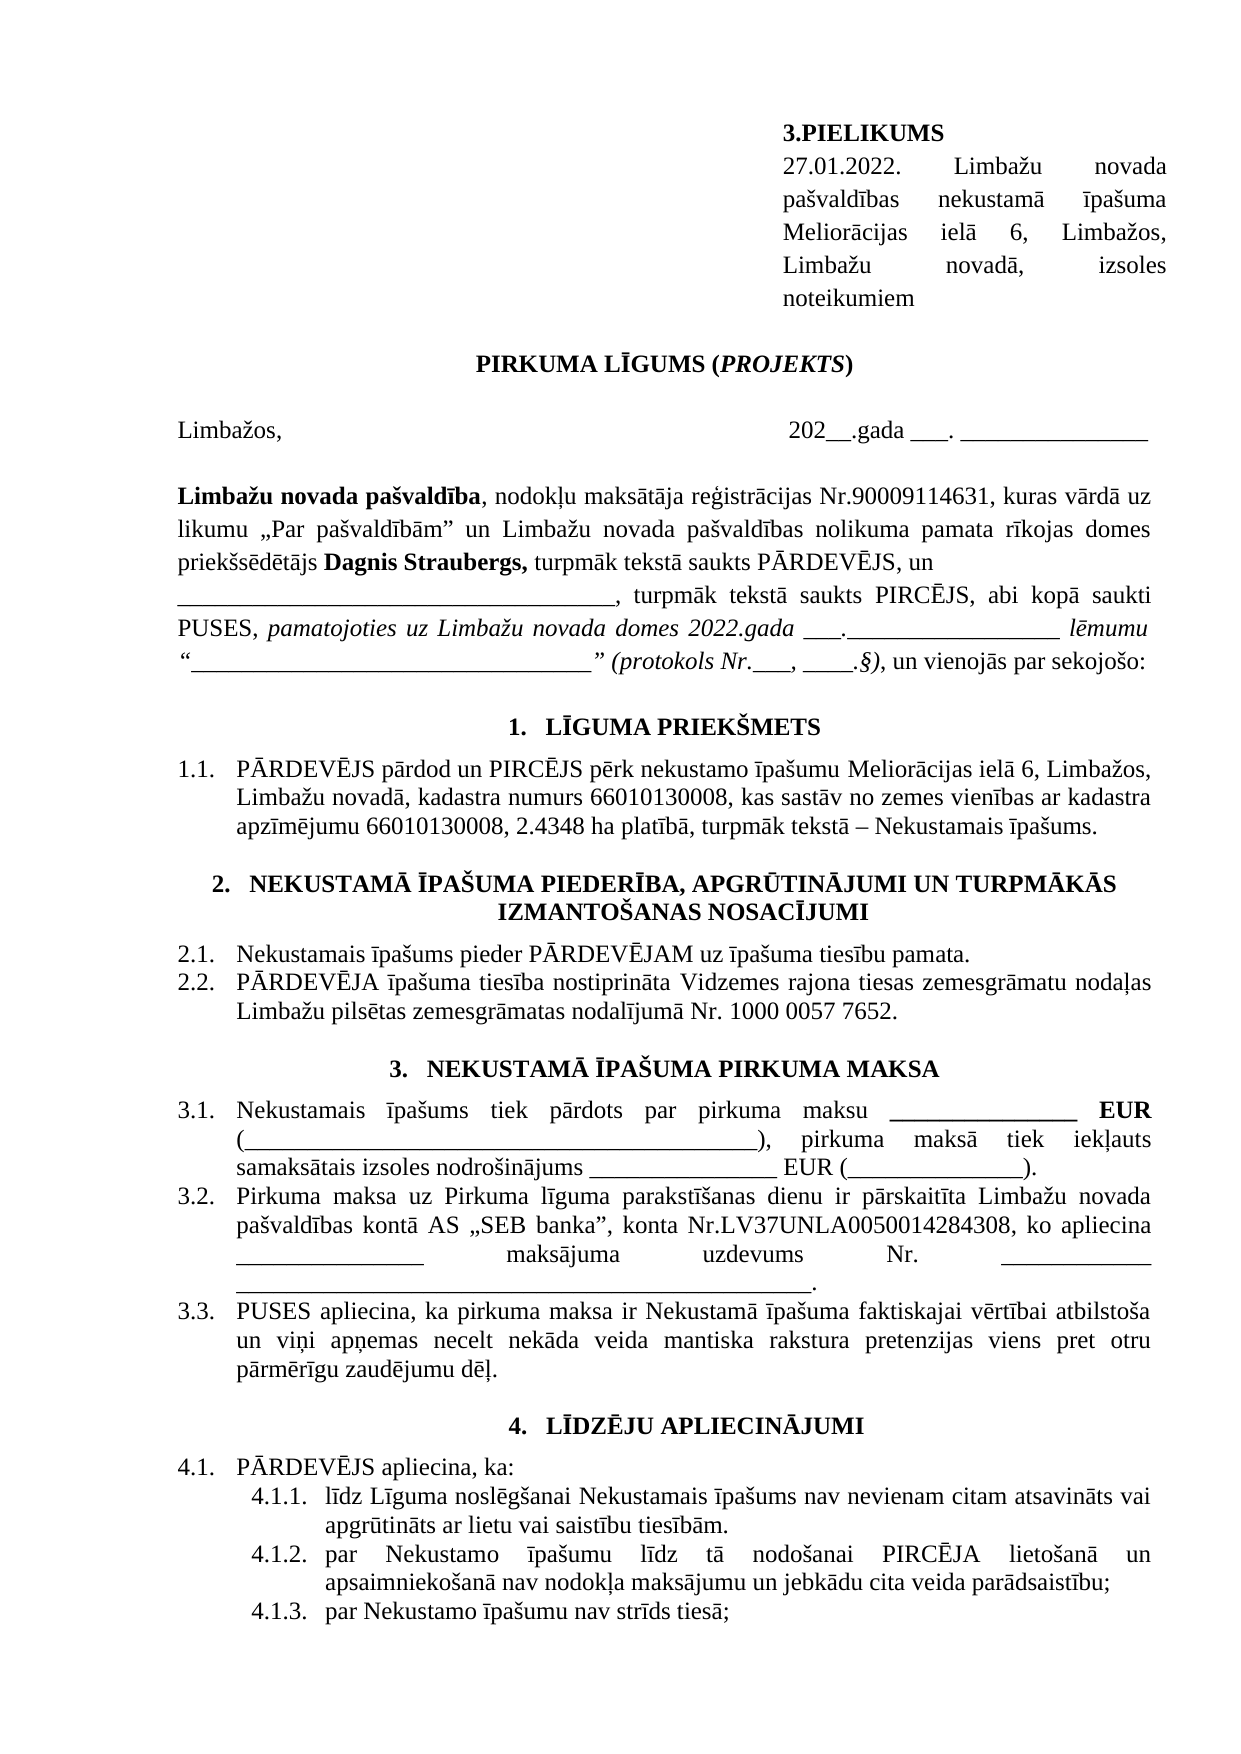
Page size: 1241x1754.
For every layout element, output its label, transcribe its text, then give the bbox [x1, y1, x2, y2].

list Nekustamais īpašums tiek pārdots par pirkuma maksu _______________ EUR (_________________________________________), pirkuma maksā tiek iekļauts samaksātais izsoles nodrošinājums _______________ EUR (______________). [177, 1095, 1152, 1181]
list PUSES apliecina, ka pirkuma maksa ir Nekustamā īpašuma faktiskajai vērtībai atbilstoša un viņi apņemas necelt nekāda veida mantiska rakstura pretenzijas viens pret otru pārmērīgu zaudējumu dēļ. [177, 1296, 1152, 1382]
list LĪDZĒJU APLIECINĀJUMI [177, 1411, 1196, 1440]
text ___________________________________, turpmāk tekstā saukts Pircējs, abi kopā saukti PUSES, pamatojoties uz Limbažu novada domes 2022.gada ___._________________ lēmumu “________________________________” (protokols Nr.___, ____.§), un vienojās par sekojošo: [177, 580, 1152, 675]
text Limbažos, 202__.gada ___. _______________ [177, 415, 1152, 444]
list Pirkuma maksa uz Pirkuma līguma parakstīšanas dienu ir pārskaitīta Limbažu novada pašvaldības kontā AS „SEB banka”, konta Nr.LV37UNLA0050014284308, ko apliecina _______________ maksājuma uzdevums Nr. ____________ ______________________________________________. [177, 1181, 1152, 1296]
list PĀRDEVĒJA īpašuma tiesība nostiprināta Vidzemes rajona tiesas zemesgrāmatu nodaļas Limbažu pilsētas zemesgrāmatas nodalījumā Nr. 1000 0057 7652. [177, 967, 1152, 1025]
list Nekustamais īpašums pieder PĀRDEVĒJAM uz īpašuma tiesību pamata. [177, 939, 1152, 967]
list par Nekustamo īpašumu nav strīds tiesā; [251, 1596, 1152, 1625]
list par Nekustamo īpašumu līdz tā nodošanai PIRCĒJA lietošanā un apsaimniekošanā nav nodokļa maksājumu un jebkādu cita veida parādsaistību; [251, 1539, 1152, 1596]
list PĀRDEVĒJS pārdod un PIRCĒJS pērk nekustamo īpašumu Meliorācijas ielā 6, Limbažos, Limbažu novadā, kadastra numurs 66010130008, kas sastāv no zemes vienības ar kadastra apzīmējumu 66010130008, 2.4348 ha platībā, turpmāk tekstā – Nekustamais īpašums. [177, 754, 1152, 840]
text 27.01.2022. Limbažu novada pašvaldības nekustamā īpašuma Meliorācijas ielā 6, Limbažos, Limbažu novadā, izsoles noteikumiem [783, 151, 1166, 312]
text Limbažu novada pašvaldība, nodokļu maksātāja reģistrācijas Nr.90009114631, kuras vārdā uz likumu „Par pašvaldībām” un Limbažu novada pašvaldības nolikuma pamata rīkojas domes priekšsēdētājs Dagnis Straubergs, turpmāk tekstā saukts Pārdevējs, un [177, 481, 1152, 576]
list NEKUSTAMĀ ĪPAŠUMA PIRKUMA MAKSA [177, 1054, 1152, 1082]
list LĪGUMA PRIEKŠMETS [177, 712, 1152, 741]
text 3.pielikums [783, 118, 1152, 147]
text Pirkuma līgums (projekts) [177, 349, 1152, 378]
list līdz Līguma noslēgšanai Nekustamais īpašums nav nevienam citam atsavināts vai apgrūtināts ar lietu vai saistību tiesībām. [251, 1481, 1152, 1539]
list NEKUSTAMĀ ĪPAŠUMA PIEDERĪBA, APGRŪTINĀJUMI UN TURPMĀKĀS IZMANTOŠANAS NOSACĪJUMI [177, 869, 1152, 926]
list PĀRDEVĒJS apliecina, ka: [177, 1452, 1152, 1481]
